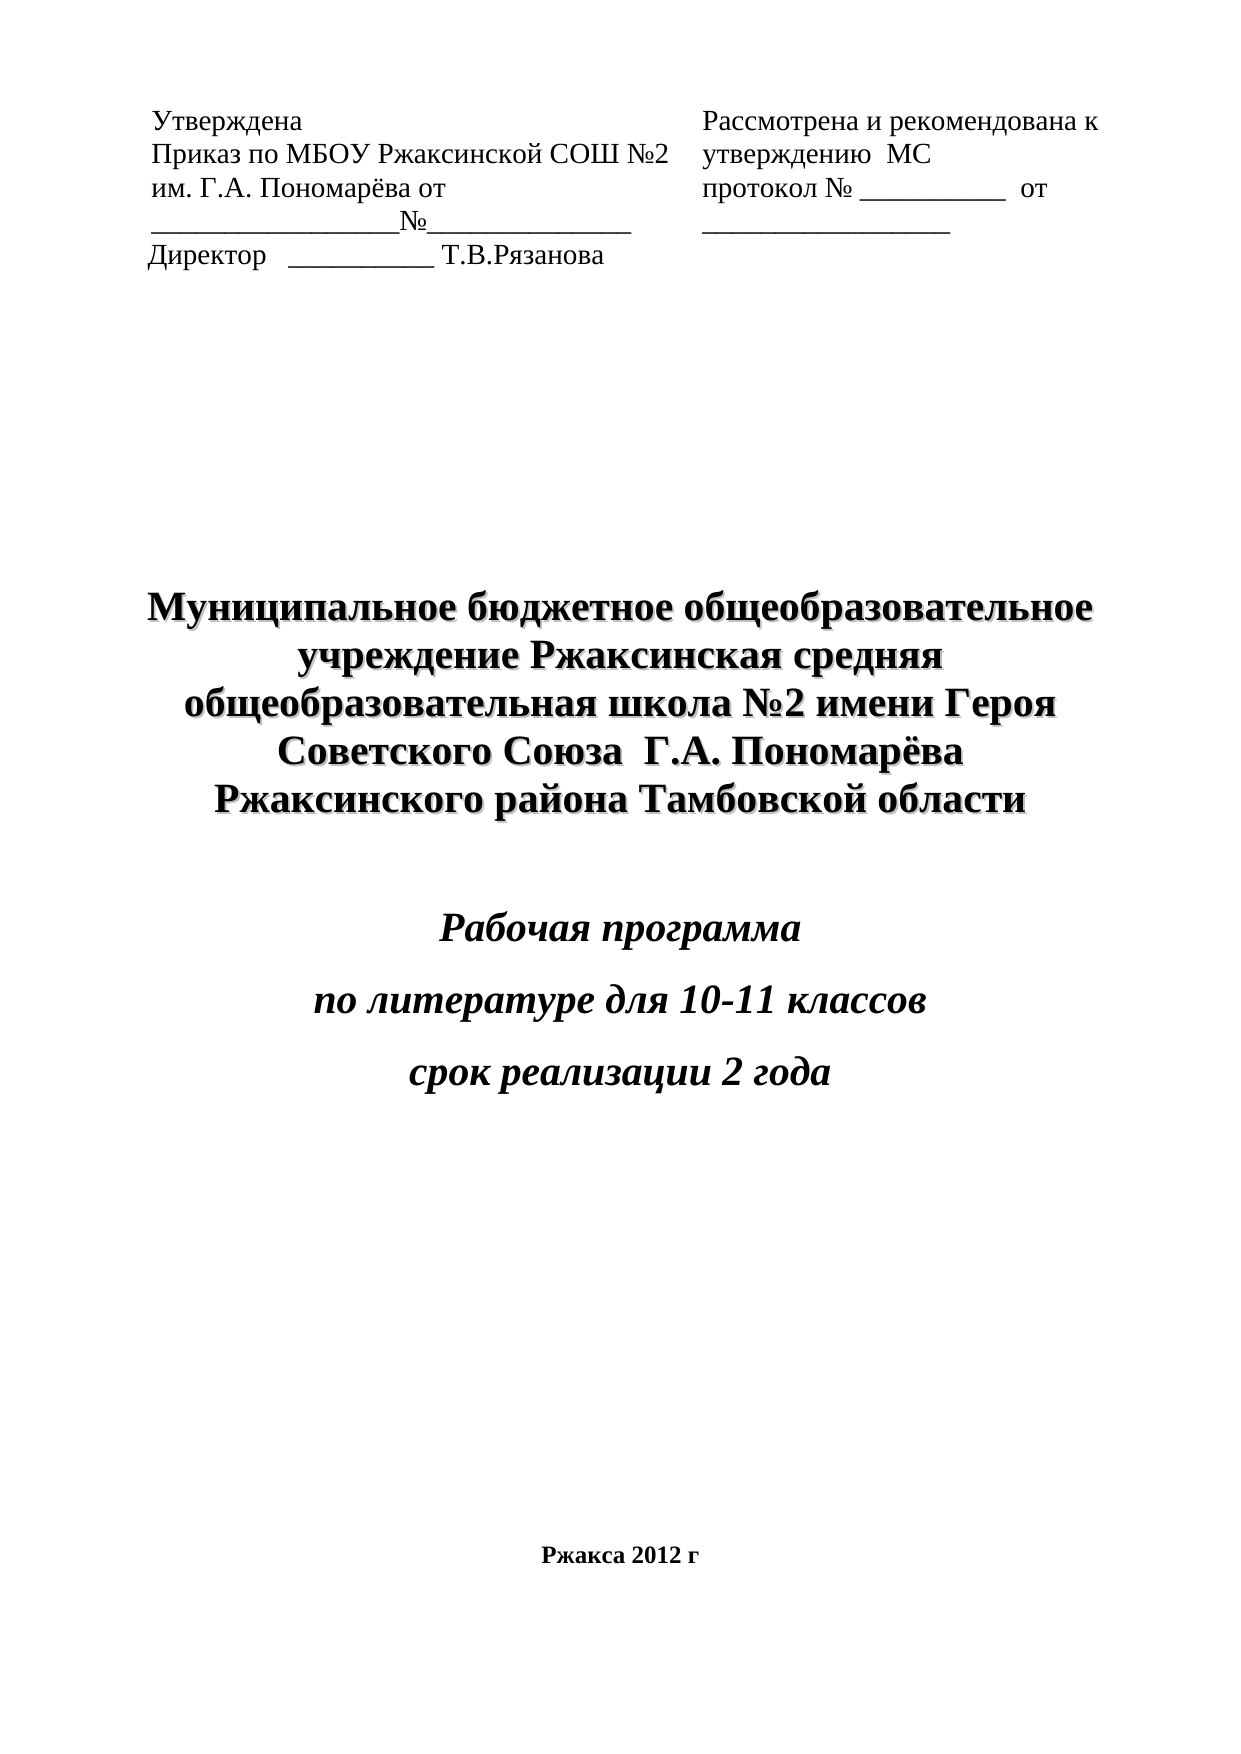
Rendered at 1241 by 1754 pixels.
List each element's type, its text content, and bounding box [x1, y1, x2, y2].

text Ржакса 2012 г [118, 1540, 1122, 1569]
table_header Рассмотрена и рекомендована к утверждению МС протокол № __________ от _________________ [691, 103, 1206, 304]
text срок реализации 2 года [118, 1047, 1122, 1094]
text Ржаксинского района Тамбовской области [118, 773, 1122, 821]
text по литературе для 10-11 классов [118, 975, 1122, 1023]
text Муниципальное бюджетное общеобразовательное учреждение Ржаксинская средняя общеобразовательная школа №2 имени Героя Советского Союза Г.А. Пономарёва [118, 582, 1122, 773]
table_header Утверждена Приказ по МБОУ Ржаксинской СОШ №2 им. Г.А. Пономарёва от _________________№______________ Директор __________ Т.В.Рязанова [107, 103, 691, 304]
text Рабочая программа [118, 903, 1122, 951]
